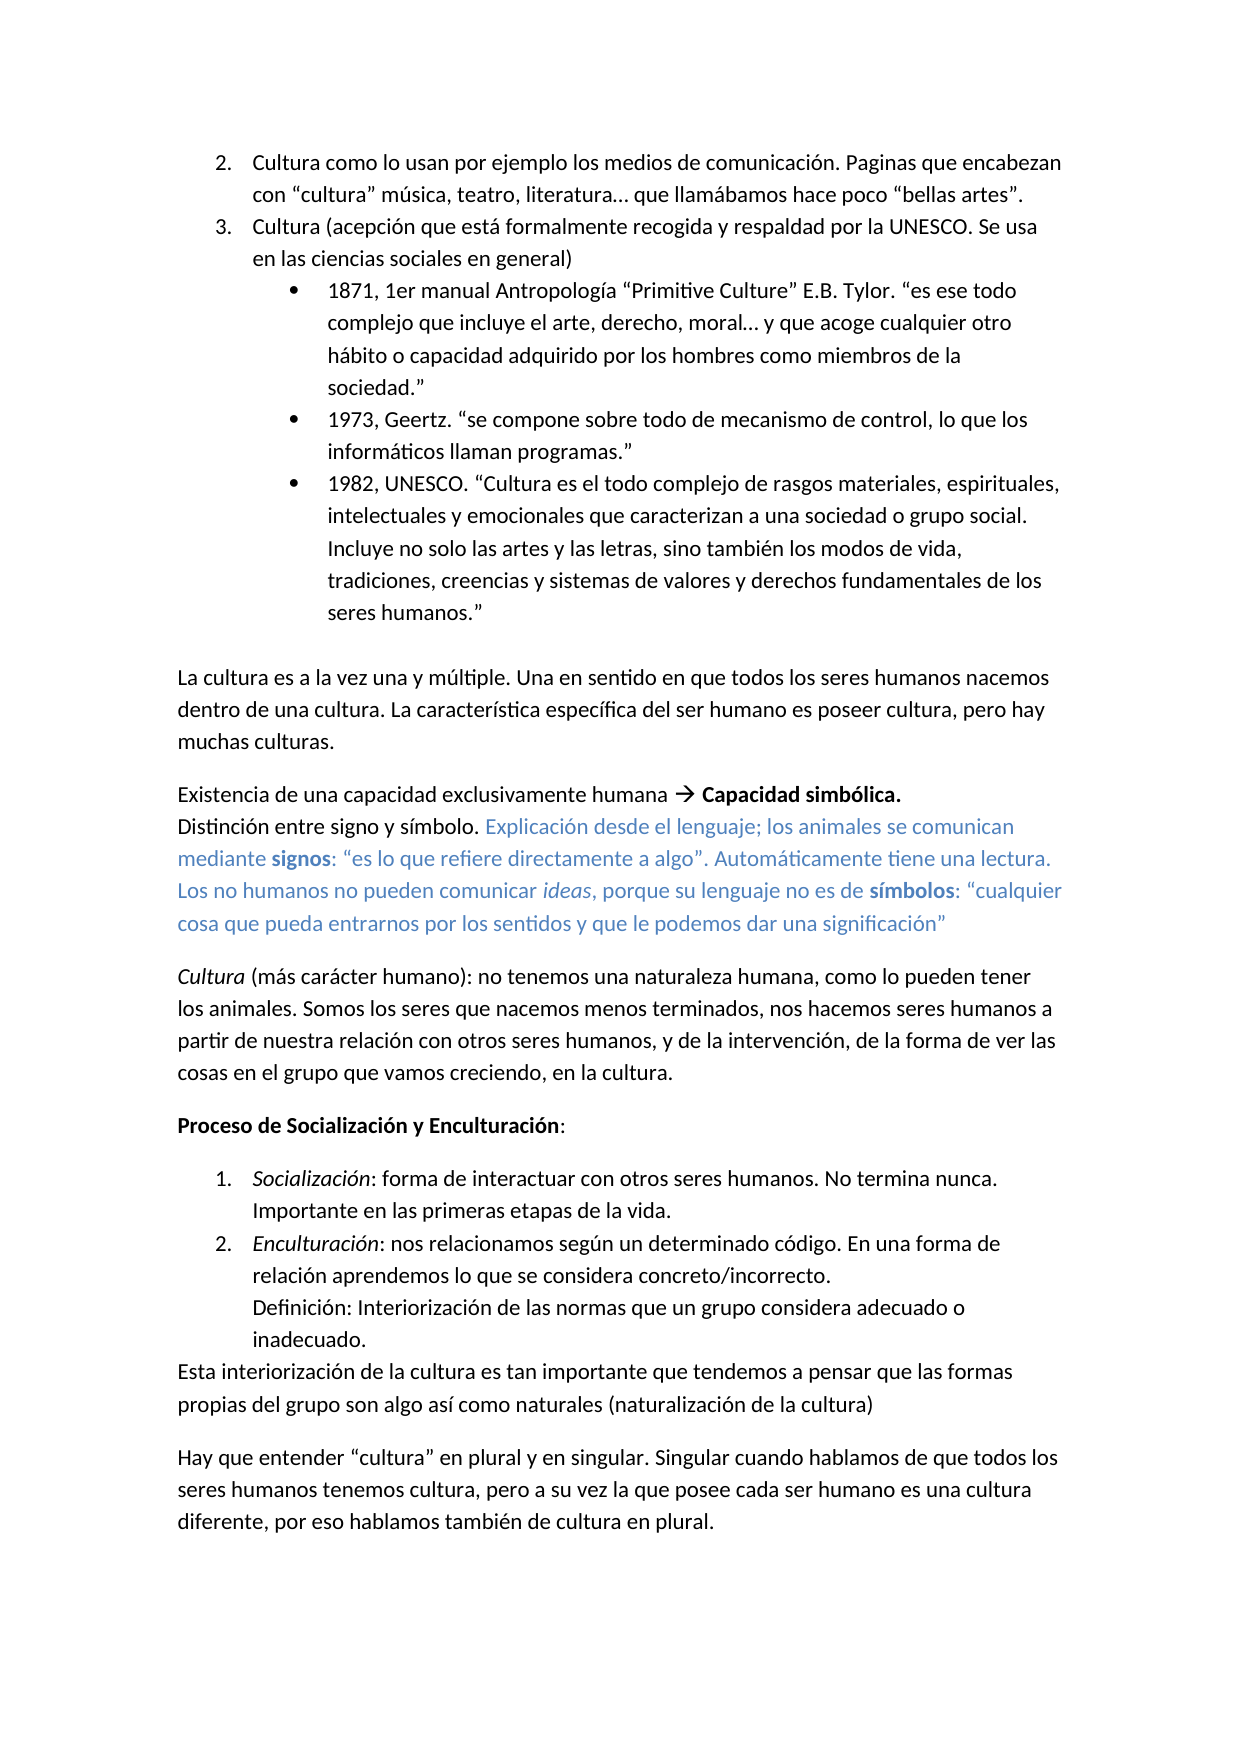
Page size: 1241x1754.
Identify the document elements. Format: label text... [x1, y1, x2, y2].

list 1871, 1er manual Antropología “Primitive Culture” E.B. Tylor. “es ese todo complejo que incluye el arte, derecho, moral… y que acoge cualquier otro hábito o capacidad adquirido por los hombres como miembros de la sociedad.” [290, 276, 1063, 401]
text La cultura es a la vez una y múltiple. Una en sentido en que todos los seres humanos nacemos dentro de una cultura. La característica específica del ser humano es poseer cultura, pero hay muchas culturas. [177, 663, 1063, 755]
list Definición: Interiorización de las normas que un grupo considera adecuado o inadecuado. [252, 1293, 1063, 1353]
list Cultura (acepción que está formalmente recogida y respaldad por la UNESCO. Se usa en las ciencias sociales en general) [215, 212, 1063, 272]
text Esta interiorización de la cultura es tan importante que tendemos a pensar que las formas propias del grupo son algo así como naturales (naturalización de la cultura) [177, 1357, 1063, 1418]
text Hay que entender “cultura” en plural y en singular. Singular cuando hablamos de que todos los seres humanos tenemos cultura, pero a su vez la que posee cada ser humano es una cultura diferente, por eso hablamos también de cultura en plural. [177, 1443, 1063, 1535]
text Existencia de una capacidad exclusivamente humana Capacidad simbólica. [177, 780, 1063, 808]
text Distinción entre signo y símbolo. Explicación desde el lenguaje; los animales se comunican mediante signos: “es lo que refiere directamente a algo”. Automáticamente tiene una lectura. Los no humanos no pueden comunicar ideas, porque su lenguaje no es de símbolos: “cualquier cosa que pueda entrarnos por los sentidos y que le podemos dar una significación” [177, 812, 1063, 937]
list 1973, Geertz. “se compone sobre todo de mecanismo de control, lo que los informáticos llaman programas.” [290, 405, 1063, 465]
list 1982, UNESCO. “Cultura es el todo complejo de rasgos materiales, espirituales, intelectuales y emocionales que caracterizan a una sociedad o grupo social. Incluye no solo las artes y las letras, sino también los modos de vida, tradiciones, creencias y sistemas de valores y derechos fundamentales de los seres humanos.” [290, 469, 1063, 626]
list Cultura como lo usan por ejemplo los medios de comunicación. Paginas que encabezan con “cultura” música, teatro, literatura… que llamábamos hace poco “bellas artes”. [215, 148, 1063, 208]
list Socialización: forma de interactuar con otros seres humanos. No termina nunca. Importante en las primeras etapas de la vida. [215, 1164, 1063, 1224]
text Proceso de Socialización y Enculturación: [177, 1111, 1063, 1139]
list Enculturación: nos relacionamos según un determinado código. En una forma de relación aprendemos lo que se considera concreto/incorrecto. [215, 1229, 1063, 1289]
text Cultura (más carácter humano): no tenemos una naturaleza humana, como lo pueden tener los animales. Somos los seres que nacemos menos terminados, nos hacemos seres humanos a partir de nuestra relación con otros seres humanos, y de la intervención, de la forma de ver las cosas en el grupo que vamos creciendo, en la cultura. [177, 962, 1063, 1086]
